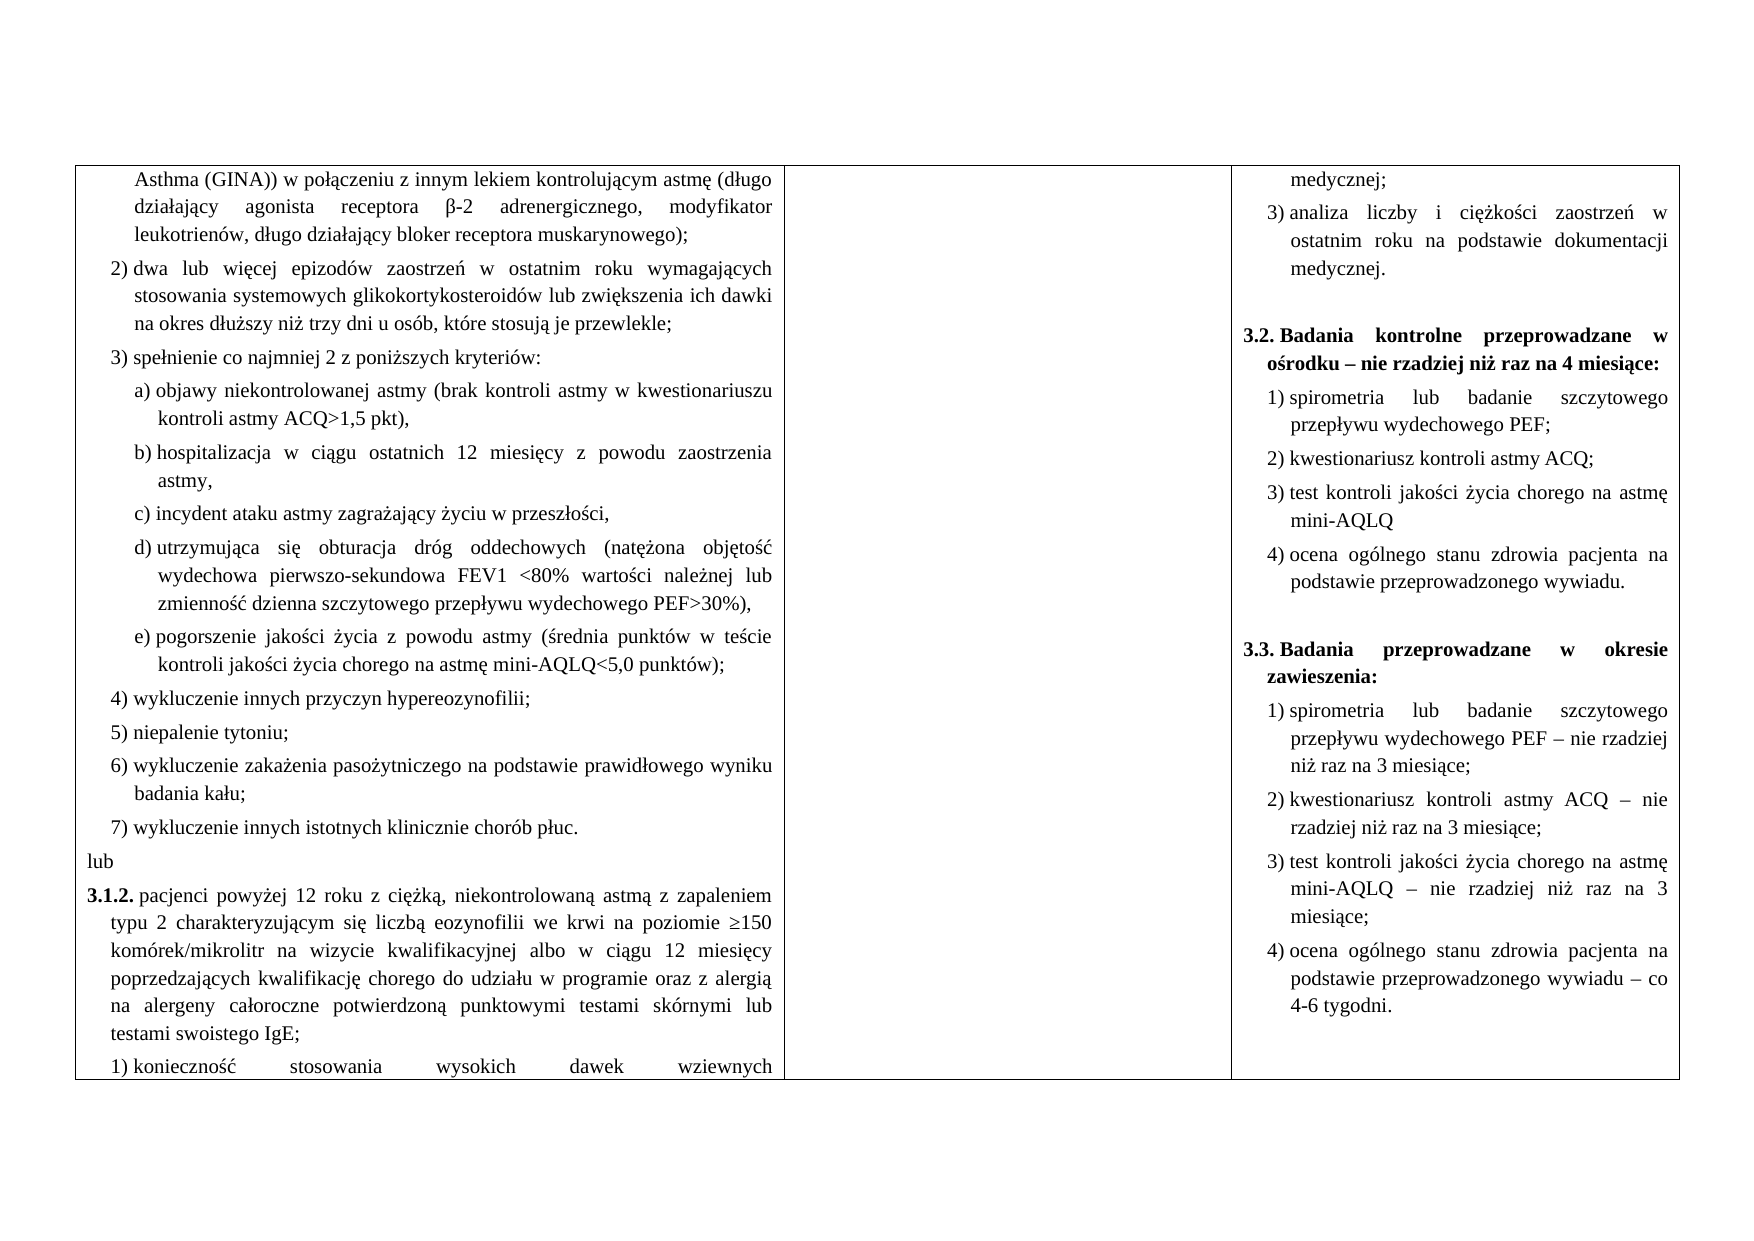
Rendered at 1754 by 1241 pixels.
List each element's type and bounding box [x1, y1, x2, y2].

table_cell [785, 166, 1231, 1078]
table_cell [1232, 166, 1679, 1078]
table_cell [76, 166, 784, 1078]
